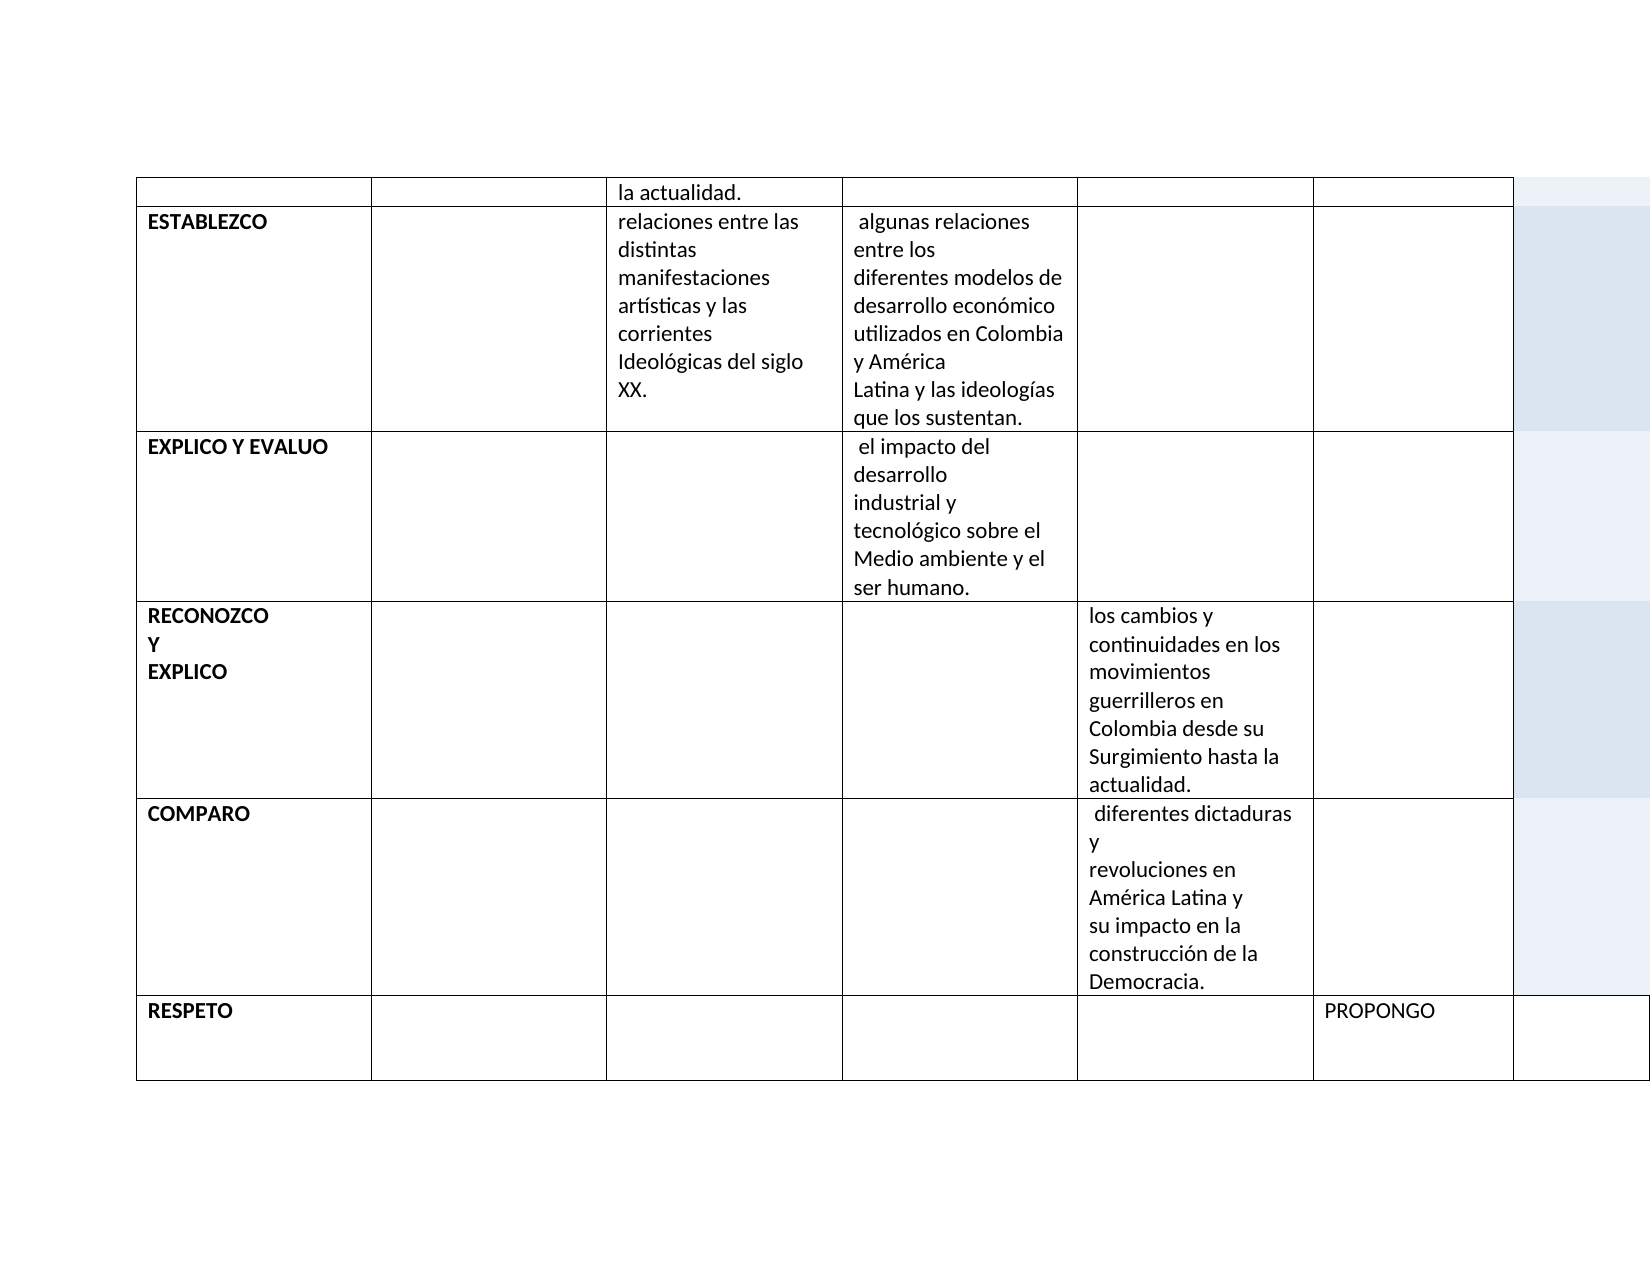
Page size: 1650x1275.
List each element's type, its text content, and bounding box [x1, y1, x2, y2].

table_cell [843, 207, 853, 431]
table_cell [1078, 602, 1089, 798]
table_cell [372, 178, 606, 206]
table_cell COMPARO [137, 799, 371, 995]
table_cell [372, 799, 606, 995]
table_cell relaciones entre las distintas manifestaciones artísticas y las corrientes Ideológicas del siglo XX. [607, 207, 842, 431]
table_cell [1514, 996, 1649, 1080]
table_cell [1078, 432, 1313, 601]
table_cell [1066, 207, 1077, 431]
table_cell PROPONGO [1314, 996, 1513, 1080]
table_cell [1314, 207, 1513, 431]
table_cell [137, 178, 371, 206]
table_cell [843, 602, 1077, 798]
table_cell [607, 432, 842, 601]
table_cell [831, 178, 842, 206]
table_cell EXPLICO Y EVALUO [137, 432, 371, 601]
table_cell [372, 996, 606, 1080]
table_cell [843, 799, 1077, 995]
table_cell [843, 996, 1077, 1080]
table_cell [607, 996, 842, 1080]
table_cell [607, 799, 842, 995]
table_cell ESTABLEZCO [137, 207, 371, 431]
table_cell [1314, 602, 1513, 798]
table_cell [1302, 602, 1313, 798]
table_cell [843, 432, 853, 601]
table_cell [372, 432, 606, 601]
table_cell [1314, 799, 1513, 995]
table_cell [1314, 432, 1513, 601]
table_cell [1078, 996, 1313, 1080]
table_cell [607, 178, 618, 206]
table_cell [607, 602, 842, 798]
table_cell [372, 207, 606, 431]
table_cell [843, 178, 1077, 206]
table_cell RESPETO [137, 996, 371, 1080]
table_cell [1078, 178, 1313, 206]
table_cell RECONOZCO Y EXPLICO [137, 602, 371, 798]
table_cell [1078, 207, 1313, 431]
table_cell [1314, 178, 1513, 206]
table_cell [372, 602, 606, 798]
